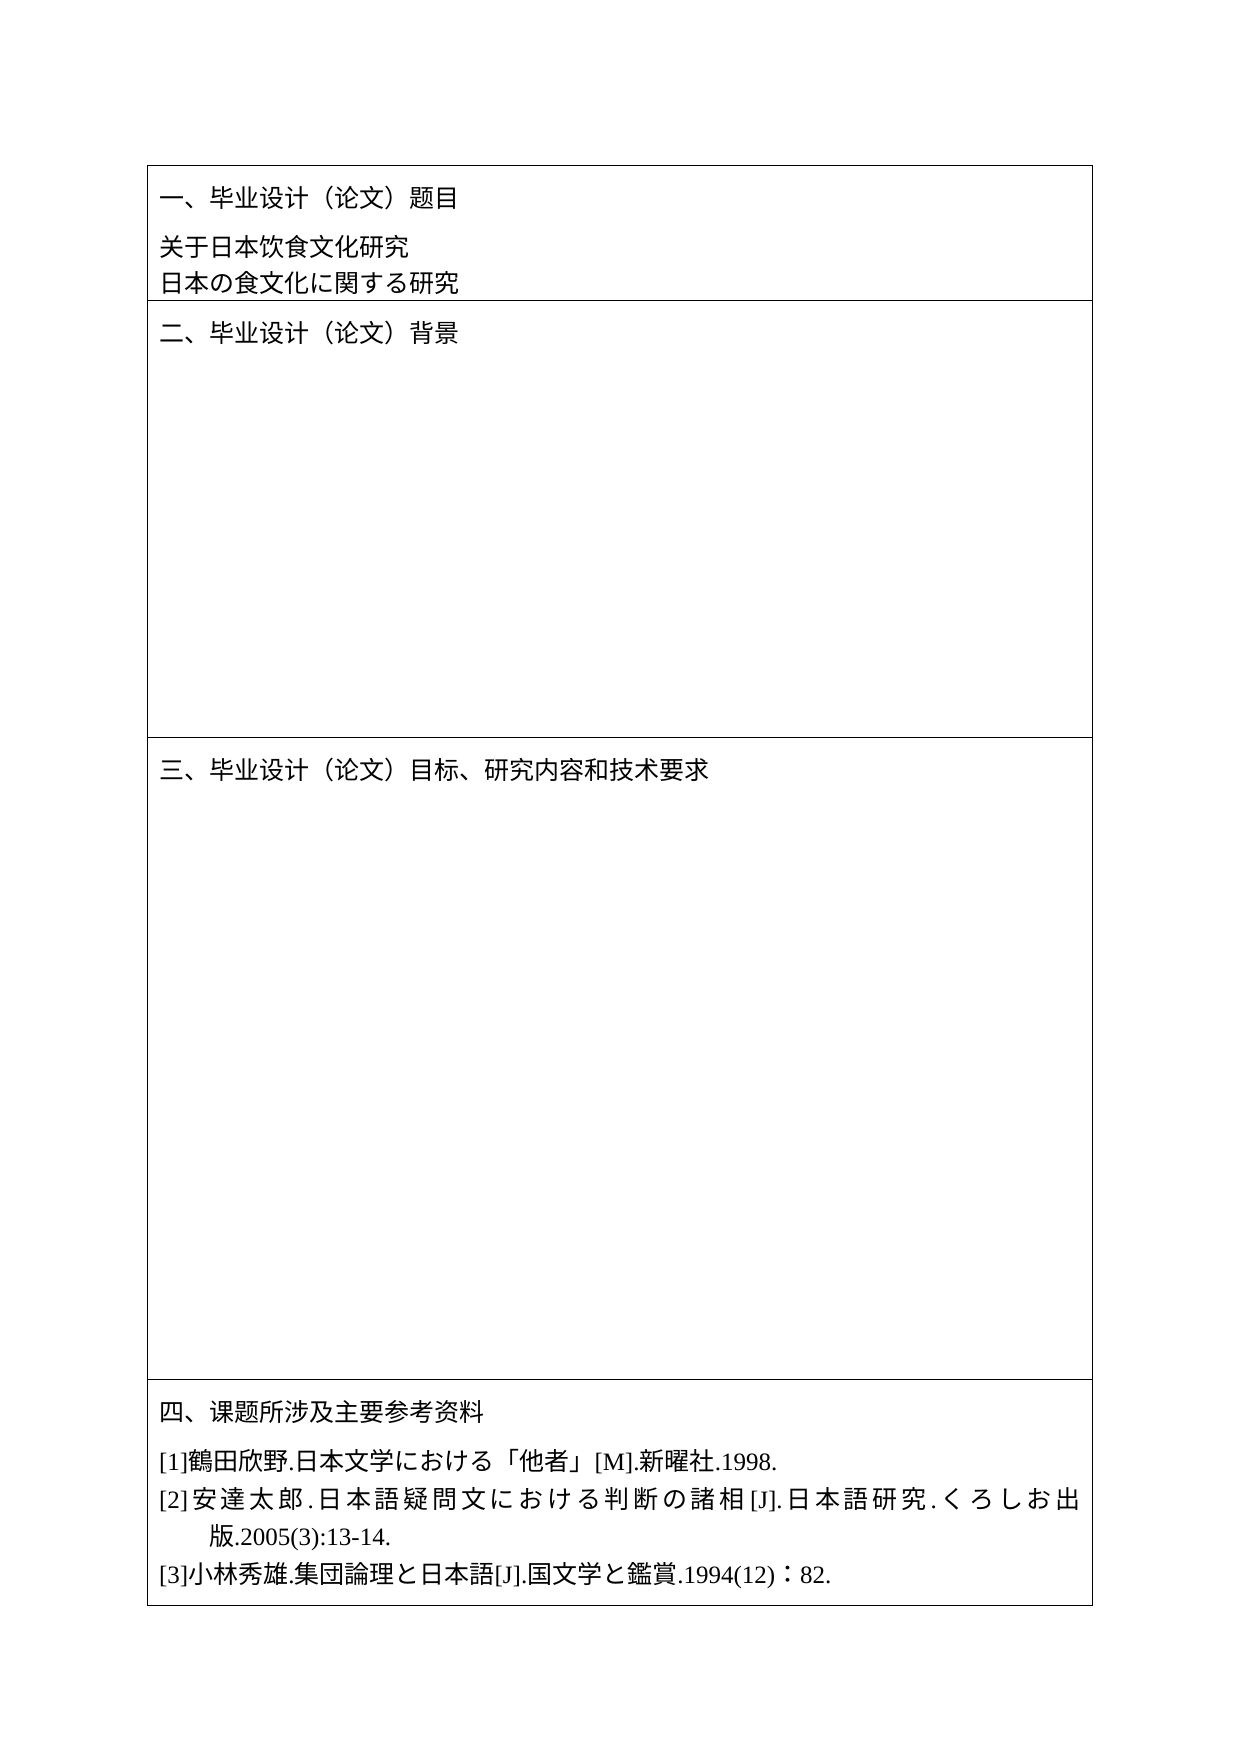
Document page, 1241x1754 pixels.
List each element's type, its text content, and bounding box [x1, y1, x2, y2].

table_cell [148, 1380, 1092, 1605]
table_cell 三、毕业设计（论文）目标、研究内容和技术要求 [148, 738, 1092, 1378]
table_cell 二、毕业设计（论文）背景 [148, 301, 1092, 737]
table_header 一、毕业设计（论文）题目 关于日本饮食文化研究 日本の食文化に関する研究 [148, 166, 1092, 300]
